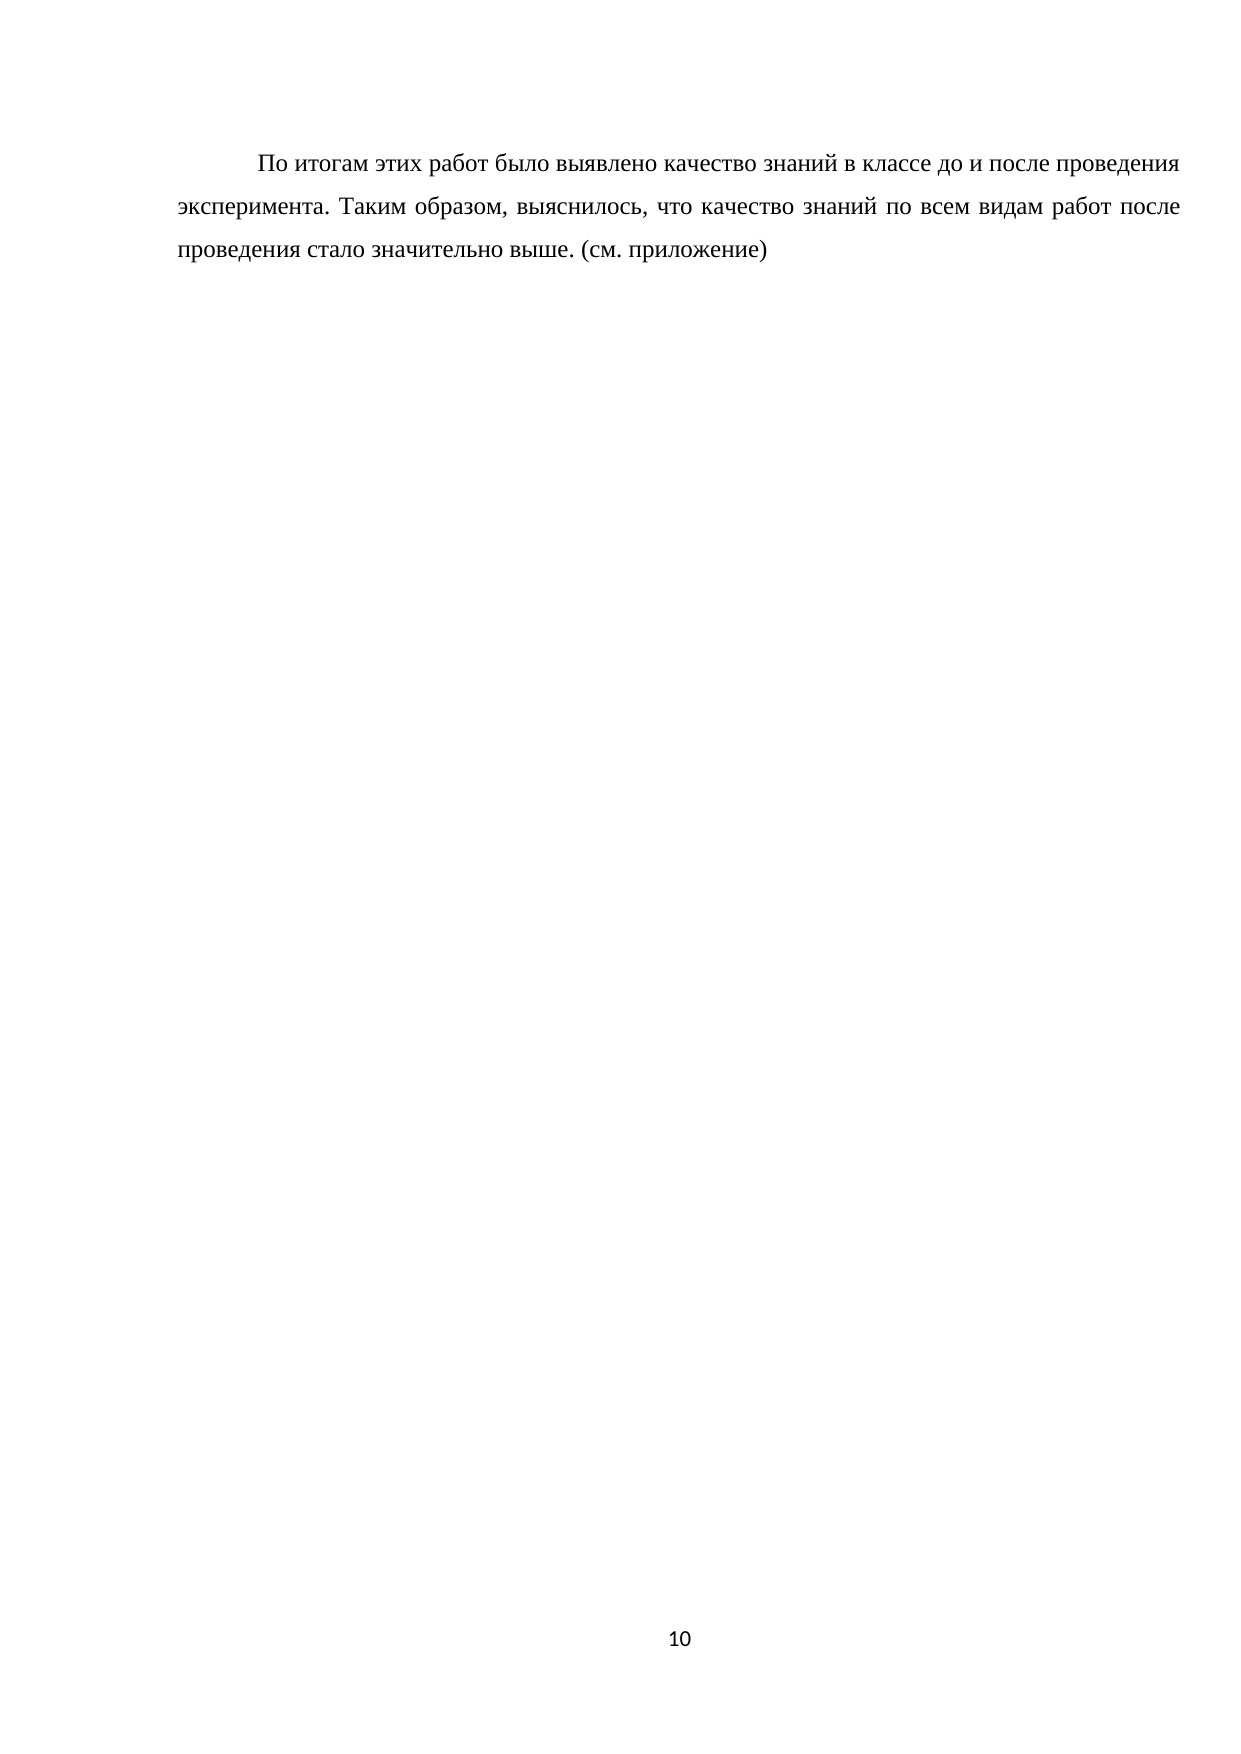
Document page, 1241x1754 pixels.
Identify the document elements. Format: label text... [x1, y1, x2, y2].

text По итогам этих работ было выявлено качество знаний в классе до и после проведения эксперимента. Таким образом, выяснилось, что качество знаний по всем видам работ после проведения стало значительно выше. (см. приложение) [177, 148, 1181, 263]
